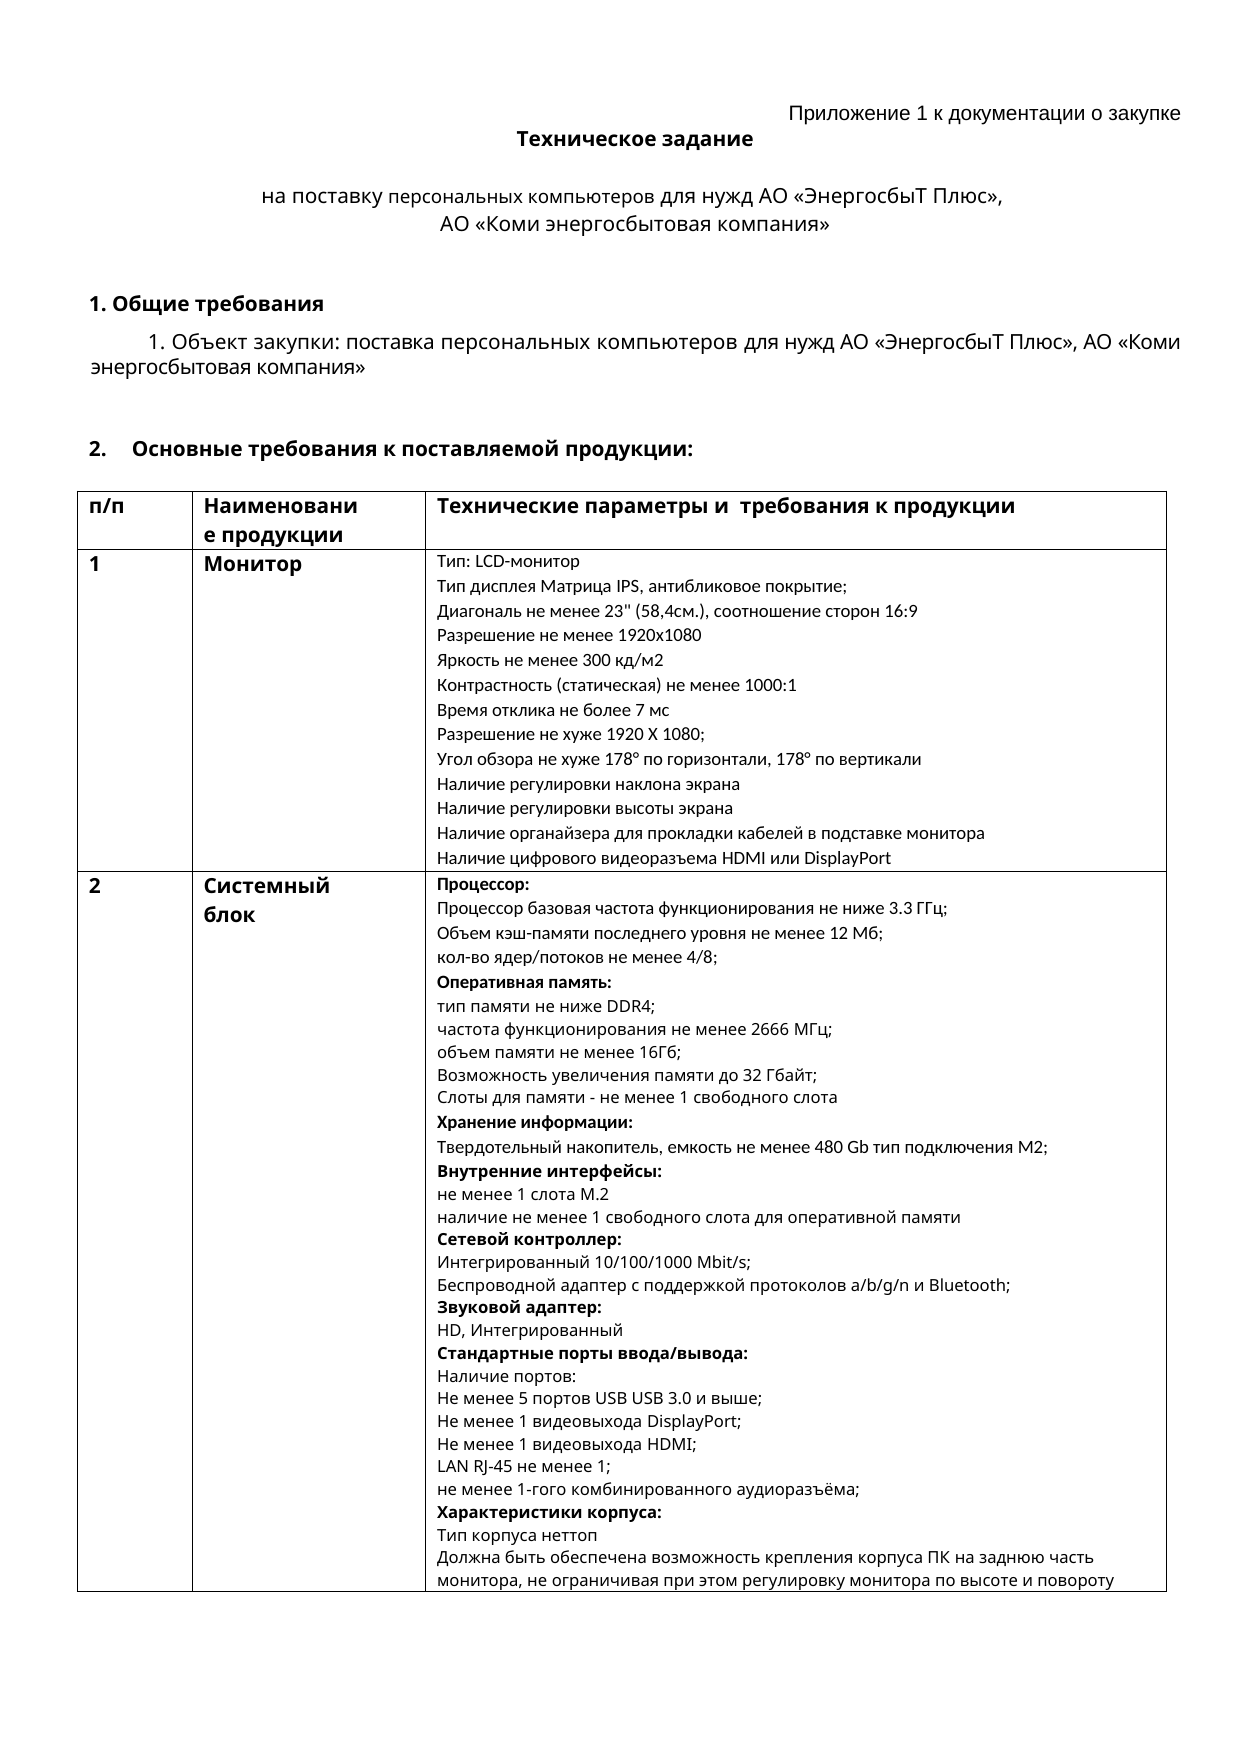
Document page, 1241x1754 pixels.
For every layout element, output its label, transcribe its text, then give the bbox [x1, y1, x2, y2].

text на поставку персональных компьютеров для нужд АО «ЭнергосбыТ Плюс», АО «Коми энергосбытовая компания» [89, 181, 1181, 238]
text Приложение 1 к документации о закупке [89, 100, 1181, 124]
table_header Наименование продукции [193, 492, 425, 548]
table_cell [426, 872, 1166, 1591]
table_cell 1 [78, 550, 192, 871]
table_header п/п [78, 492, 192, 548]
text 1. Общие требования [89, 289, 1181, 317]
table_cell Тип: LCD-монитор Тип дисплея Матрица IPS, антибликовое покрытие; Диагональ не менее 23" (58,4см.), соотношение сторон 16:9 Разрешение не менее 1920x1080 Яркость не менее 300 кд/м2 Контрастность (статическая) не менее 1000:1 Время отклика не более 7 мс Разрешение не хуже 1920 X 1080; Угол обзора не хуже 178° по горизонтали, 178° по вертикали Наличие регулировки наклона экрана Наличие регулировки высоты экрана Наличие органайзера для прокладки кабелей в подставке монитора Наличие цифрового видеоразъема HDMI или DisplayPort [426, 550, 1166, 871]
table_cell 2 [78, 872, 192, 1591]
table_cell Монитор [193, 550, 425, 871]
table_cell Системный блок [193, 872, 425, 1591]
table_header Технические параметры и требования к продукции [426, 492, 1166, 548]
text Техническое задание [89, 124, 1181, 153]
list Основные требования к поставляемой продукции: [89, 434, 1131, 462]
text 1. Объект закупки: поставка персональных компьютеров для нужд АО «ЭнергосбыТ Плюс», АО «Коми энергосбытовая компания» [91, 330, 1181, 380]
